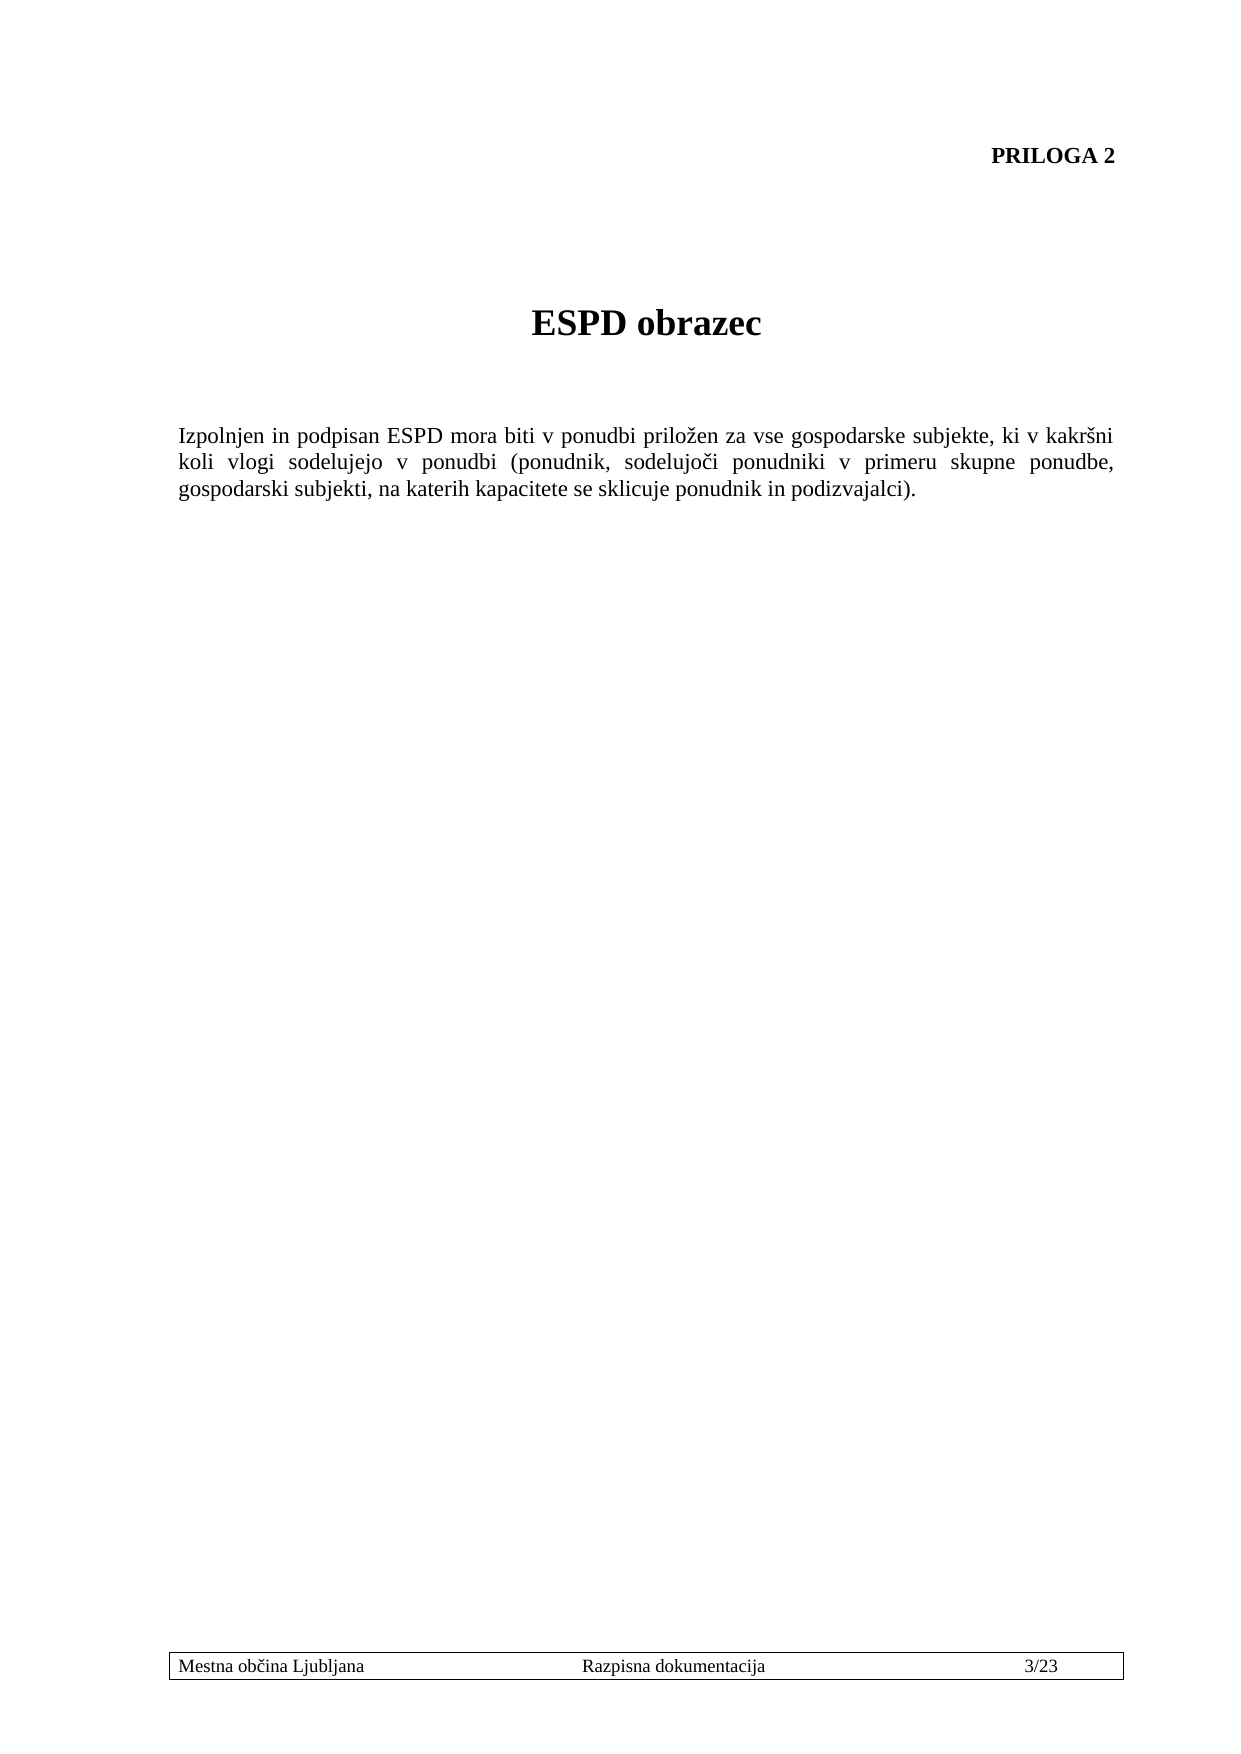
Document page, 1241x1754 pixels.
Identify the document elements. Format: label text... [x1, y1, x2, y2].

text ESPD obrazec [178, 300, 1115, 343]
text PRILOGA 2 [178, 142, 1115, 168]
text Izpolnjen in podpisan ESPD mora biti v ponudbi priložen za vse gospodarske subjekte, ki v kakršni koli vlogi sodelujejo v ponudbi (ponudnik, sodelujoči ponudniki v primeru skupne ponudbe, gospodarski subjekti, na katerih kapacitete se sklicuje ponudnik in podizvajalci). [178, 422, 1115, 501]
